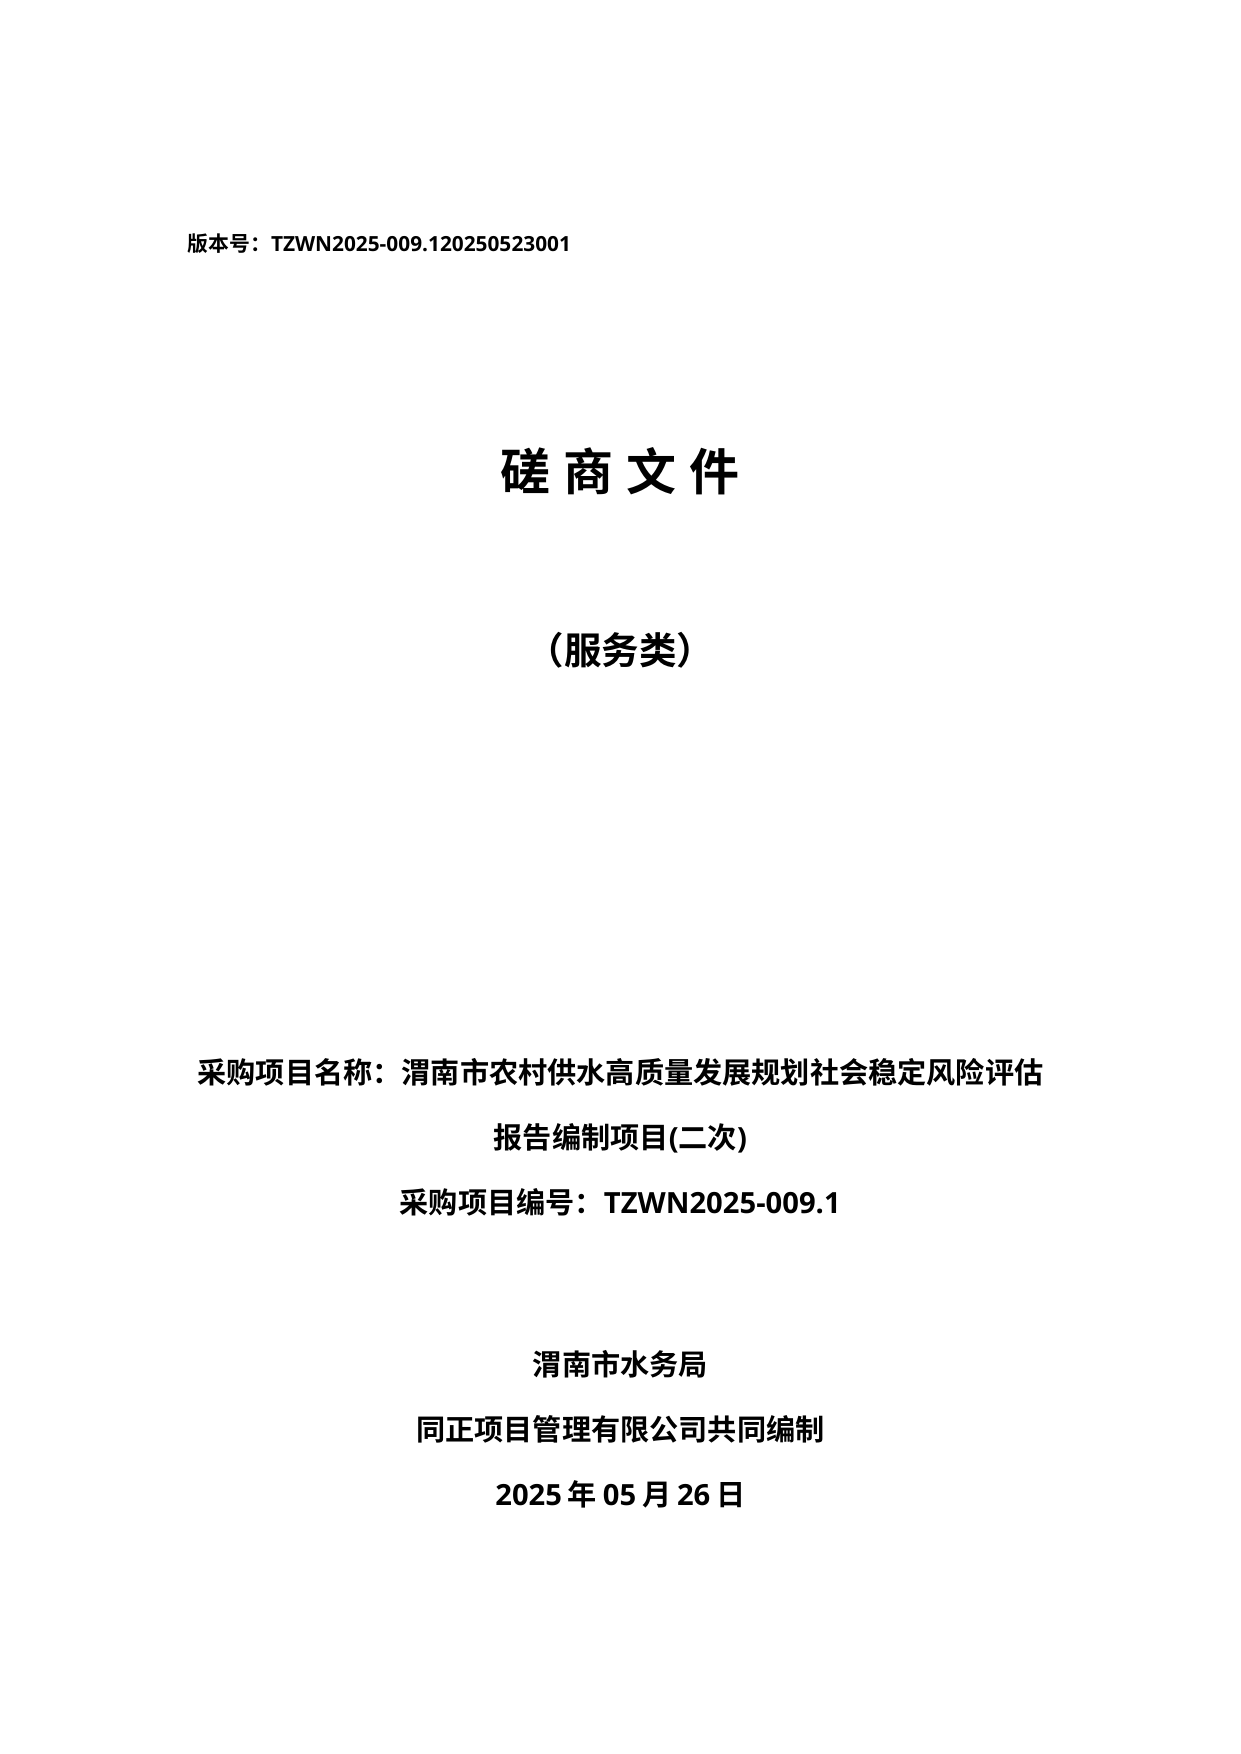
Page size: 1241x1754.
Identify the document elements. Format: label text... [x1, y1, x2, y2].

text 渭南市水务局 [187, 1332, 1053, 1397]
text 磋 商 文 件 [187, 422, 1053, 617]
text 2025年05月26日 [187, 1462, 1053, 1527]
text 同正项目管理有限公司共同编制 [187, 1397, 1053, 1462]
text （服务类） [187, 617, 1053, 1039]
text 版本号：TZWN2025-009.120250523001 [187, 227, 1053, 422]
text 采购项目编号：TZWN2025-009.1 [187, 1169, 1053, 1332]
text 采购项目名称：渭南市农村供水高质量发展规划社会稳定风险评估报告编制项目(二次) [187, 1039, 1053, 1169]
